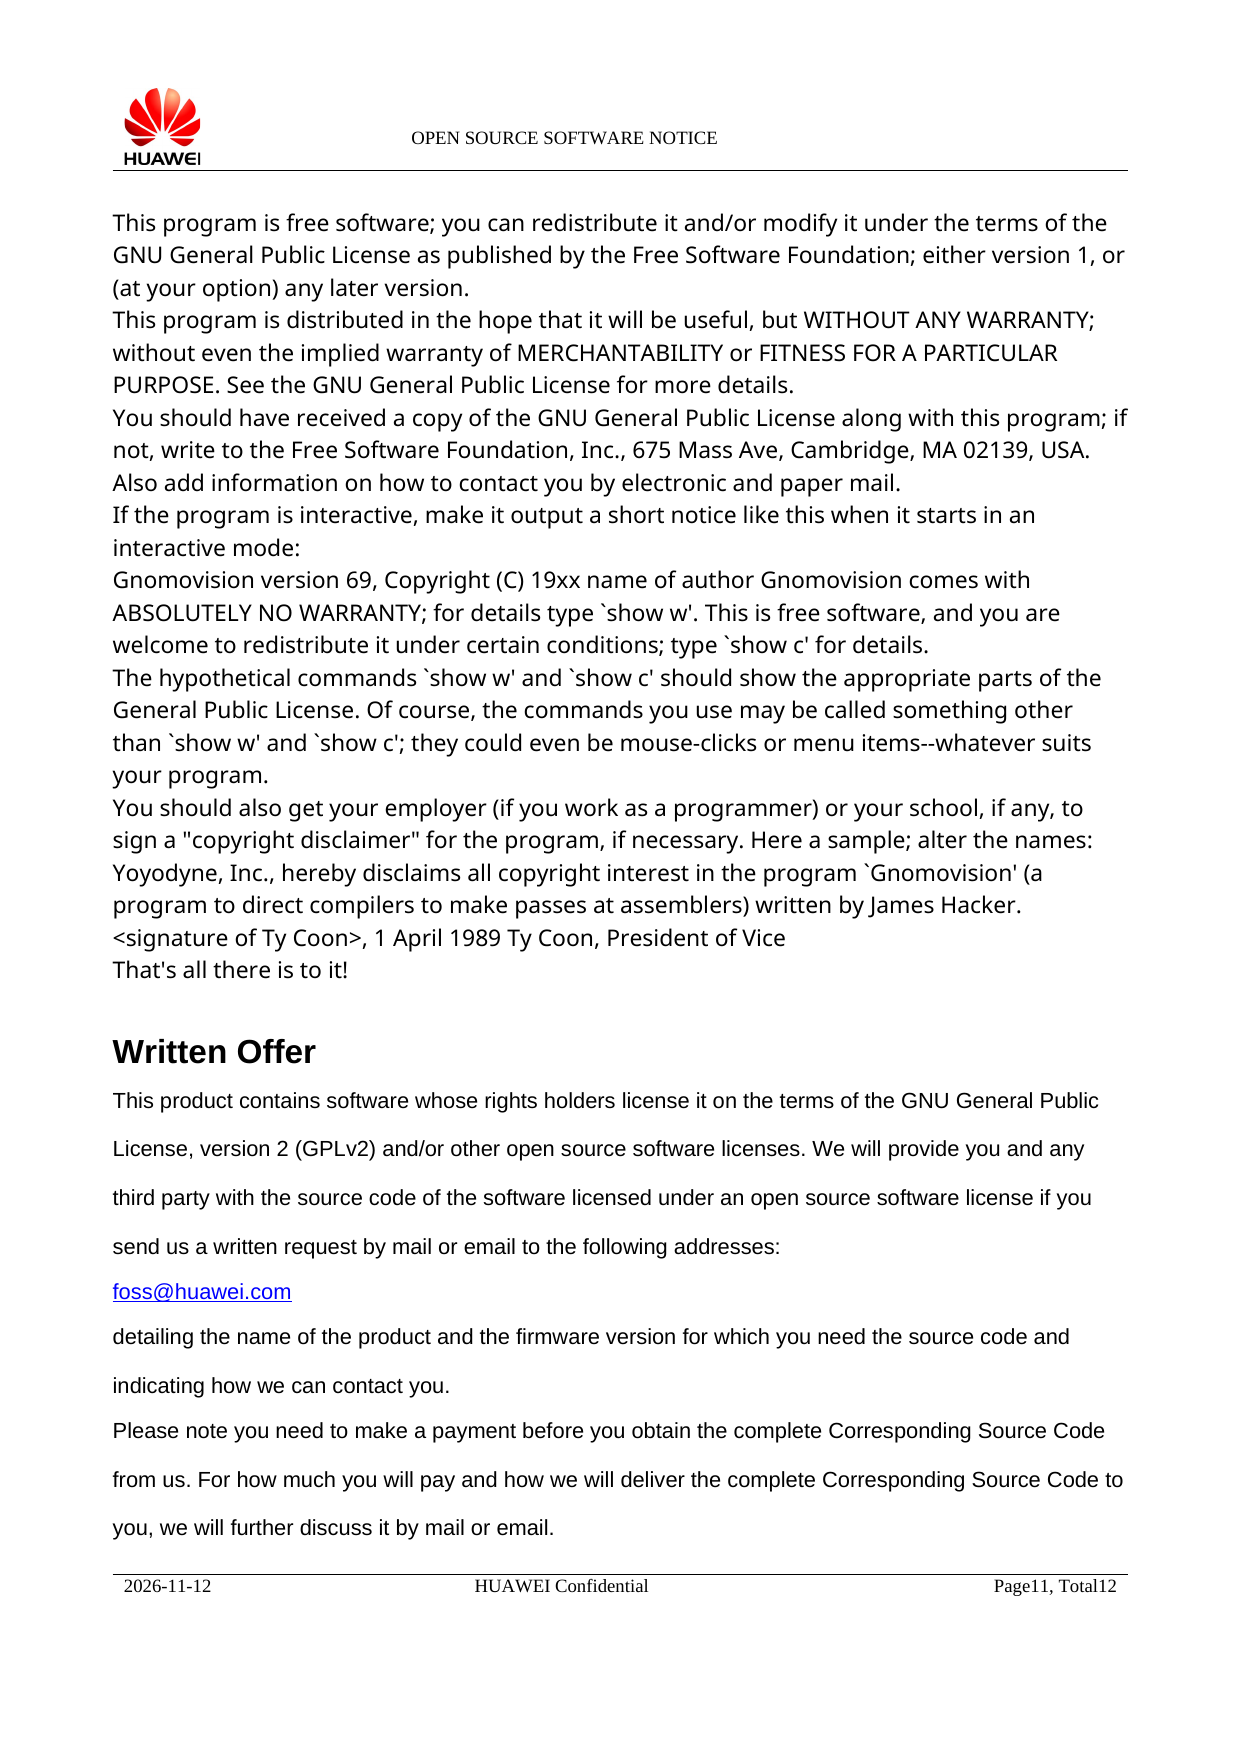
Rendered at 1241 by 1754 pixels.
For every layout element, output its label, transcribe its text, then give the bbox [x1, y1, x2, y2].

text Yoyodyne, Inc., hereby disclaims all copyright interest in the program `Gnomovision' (a program to direct compilers to make passes at assemblers) written by James Hacker. [112, 856, 1128, 921]
text This program is free software; you can redistribute it and/or modify it under the terms of the GNU General Public License as published by the Free Software Foundation; either version 1, or (at your option) any later version. [112, 206, 1128, 304]
text foss@huawei.com [112, 1275, 1128, 1308]
text Written Offer [112, 1019, 1128, 1084]
text Please note you need to make a payment before you obtain the complete Corresponding Source Code from us. For how much you will pay and how we will deliver the complete Corresponding Source Code to you, we will further discuss it by mail or email. [112, 1414, 1128, 1544]
text That's all there is to it! [112, 954, 1128, 986]
text detailing the name of the product and the firmware version for which you need the source code and indicating how we can contact you. [112, 1320, 1128, 1402]
text This program is distributed in the hope that it will be useful, but WITHOUT ANY WARRANTY; without even the implied warranty of MERCHANTABILITY or FITNESS FOR A PARTICULAR PURPOSE. See the GNU General Public License for more details. [112, 304, 1128, 401]
text The hypothetical commands `show w' and `show c' should show the appropriate parts of the General Public License. Of course, the commands you use may be called something other than `show w' and `show c'; they could even be mouse-clicks or menu items--whatever suits your program. [112, 661, 1128, 791]
text <signature of Ty Coon>, 1 April 1989 Ty Coon, President of Vice [112, 921, 1128, 954]
text You should have received a copy of the GNU General Public License along with this program; if not, write to the Free Software Foundation, Inc., 675 Mass Ave, Cambridge, MA 02139, USA. [112, 401, 1128, 466]
text Also add information on how to contact you by electronic and paper mail. [112, 466, 1128, 499]
text This product contains software whose rights holders license it on the terms of the GNU General Public License, version 2 (GPLv2) and/or other open source software licenses. We will provide you and any third party with the source code of the software licensed under an open source software license if you send us a written request by mail or email to the following addresses: [112, 1084, 1128, 1263]
picture [124, 88, 201, 165]
text If the program is interactive, make it output a short notice like this when it starts in an interactive mode: [112, 499, 1128, 564]
text You should also get your employer (if you work as a programmer) or your school, if any, to sign a "copyright disclaimer" for the program, if necessary. Here a sample; alter the names: [112, 791, 1128, 856]
text Gnomovision version 69, Copyright (C) 19xx name of author Gnomovision comes with ABSOLUTELY NO WARRANTY; for details type `show w'. This is free software, and you are welcome to redistribute it under certain conditions; type `show c' for details. [112, 564, 1128, 661]
